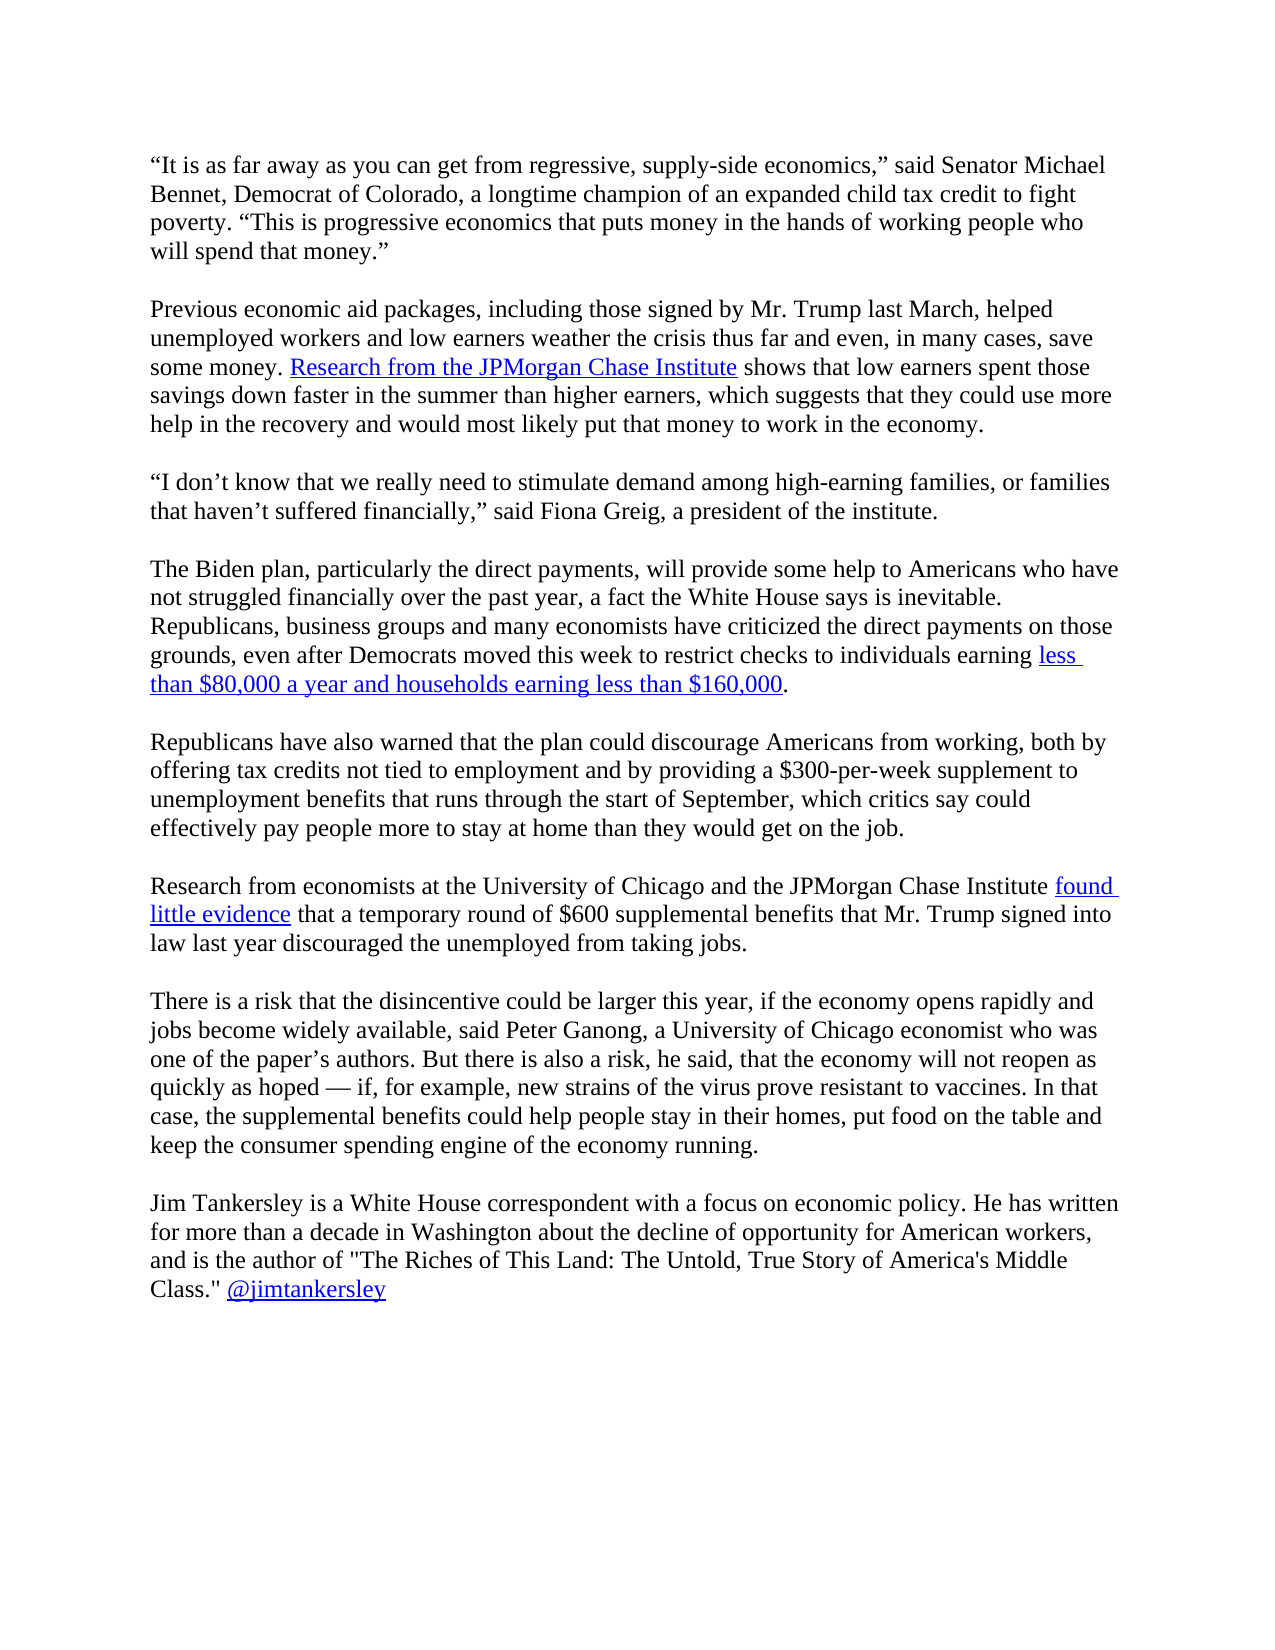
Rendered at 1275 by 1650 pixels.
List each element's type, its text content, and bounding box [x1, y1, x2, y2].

text “I don’t know that we really need to stimulate demand among high-earning families, or families that haven’t suffered financially,” said Fiona Greig, a president of the institute. [150, 467, 1125, 524]
text Republicans have also warned that the plan could discourage Americans from working, both by offering tax credits not tied to employment and by providing a $300-per-week supplement to unemployment benefits that runs through the start of September, which critics say could effectively pay people more to stay at home than they would get on the job. [150, 727, 1125, 842]
text Previous economic aid packages, including those signed by Mr. Trump last March, helped unemployed workers and low earners weather the crisis thus far and even, in many cases, save some money. Research from the JPMorgan Chase Institute shows that low earners spent those savings down faster in the summer than higher earners, which suggests that they could use more help in the recovery and would most likely put that money to work in the economy. [150, 294, 1125, 438]
text The Biden plan, particularly the direct payments, will provide some help to Americans who have not struggled financially over the past year, a fact the White House says is inevitable. Republicans, business groups and many economists have criticized the direct payments on those grounds, even after Democrats moved this week to restrict checks to individuals earning less than $80,000 a year and households earning less than $160,000. [150, 554, 1125, 697]
text “It is as far away as you can get from regressive, supply-side economics,” said Senator Michael Bennet, Democrat of Colorado, a longtime champion of an expanded child tax credit to fight poverty. “This is progressive economics that puts money in the hands of working people who will spend that money.” [150, 150, 1125, 265]
text There is a risk that the disincentive could be larger this year, if the economy opens rapidly and jobs become widely available, said Peter Ganong, a University of Chicago economist who was one of the paper’s authors. But there is also a risk, he said, that the economy will not reopen as quickly as hoped — if, for example, new strains of the virus prove resistant to vaccines. In that case, the supplemental benefits could help people stay in their homes, put food on the table and keep the consumer spending engine of the economy running. [150, 986, 1125, 1159]
text Research from economists at the University of Chicago and the JPMorgan Chase Institute found little evidence that a temporary round of $600 supplemental benefits that Mr. Trump signed into law last year discouraged the unemployed from taking jobs. [150, 871, 1125, 957]
text Jim Tankersley is a White House correspondent with a focus on economic policy. He has written for more than a decade in Washington about the decline of opportunity for American workers, and is the author of "The Riches of This Land: The Untold, True Story of America's Middle Class." @jimtankersley [150, 1188, 1125, 1303]
